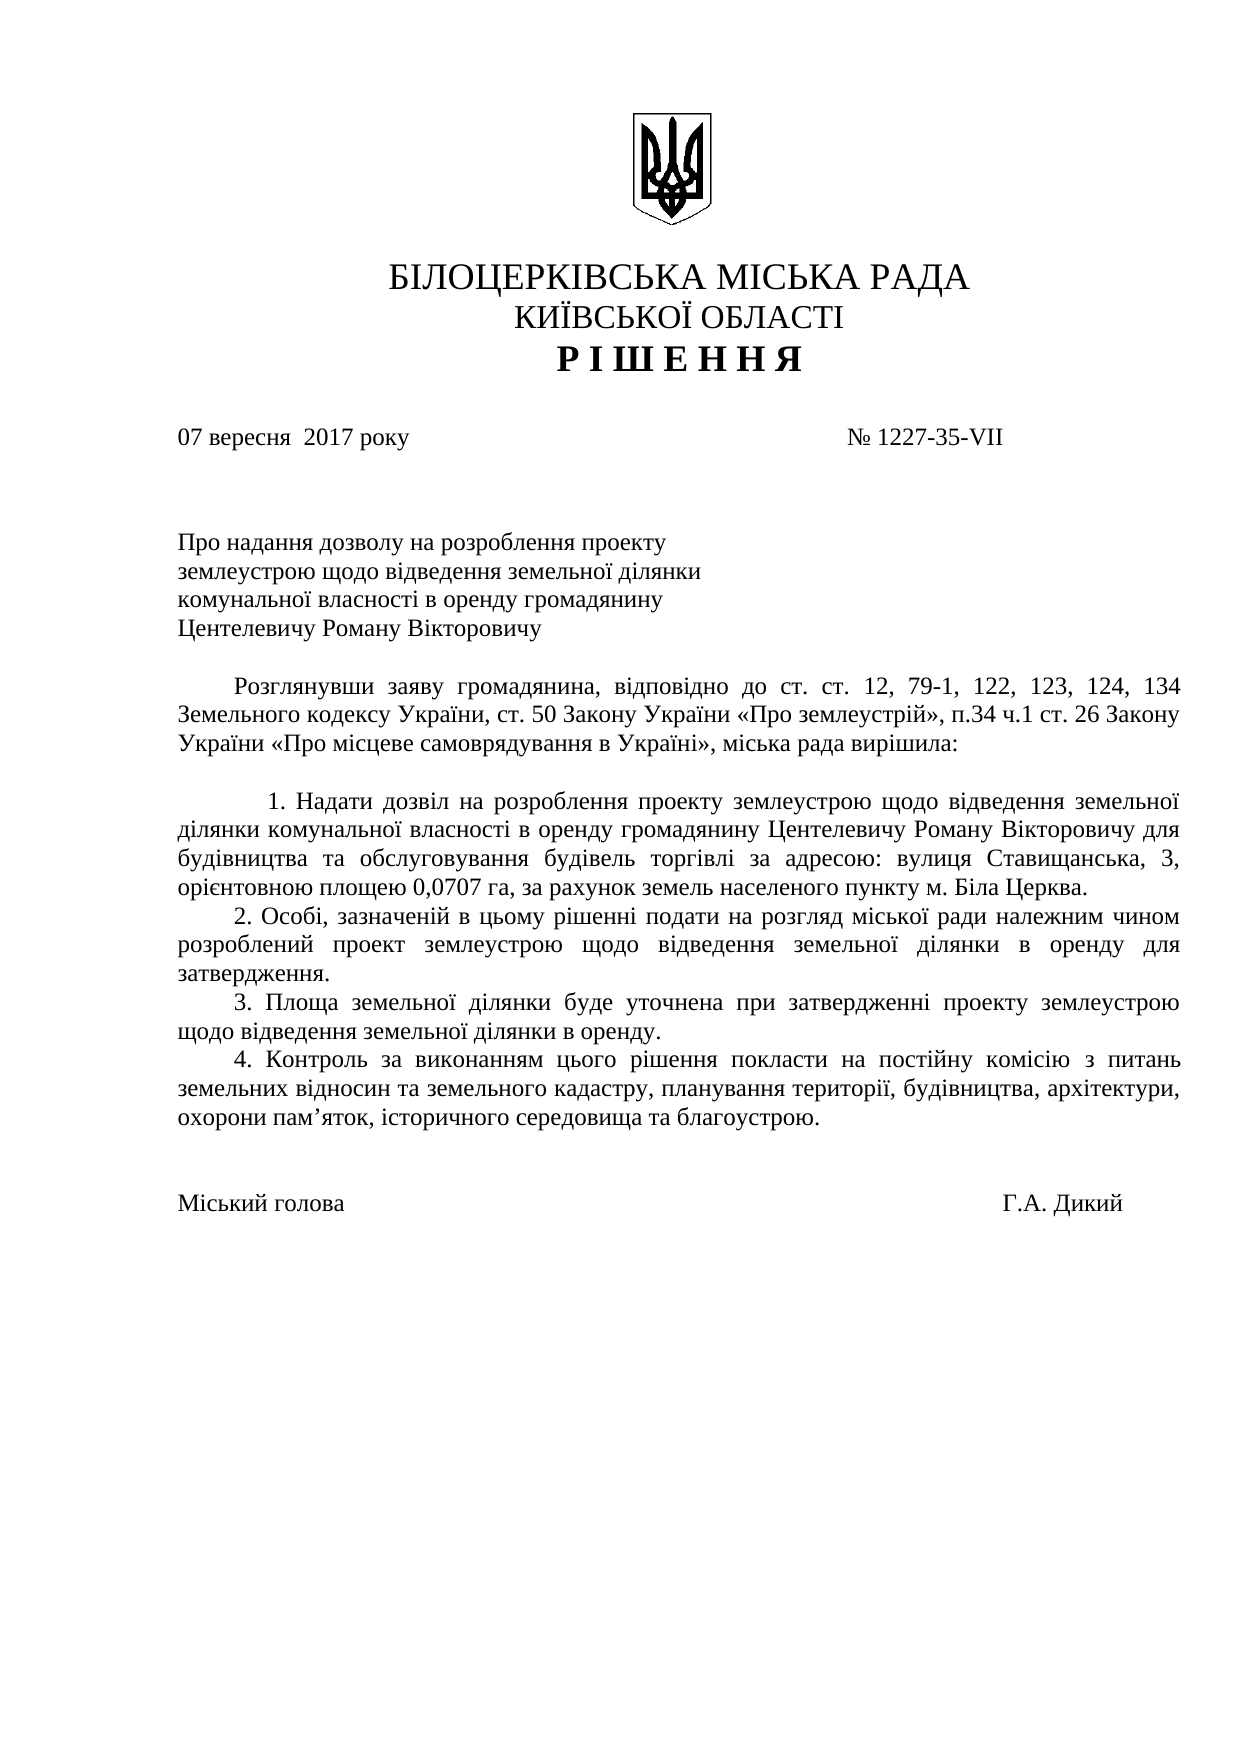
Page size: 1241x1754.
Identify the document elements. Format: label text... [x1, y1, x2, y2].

text 2. Особі, зазначеній в цьому рішенні подати на розгляд міської ради належним чином розроблений проект землеустрою щодо відведення земельної ділянки в оренду для затвердження. [177, 901, 1181, 987]
text 1. Надати дозвіл на розроблення проекту землеустрою щодо відведення земельної ділянки комунальної власності в оренду громадянину Центелевичу Роману Вікторовичу для будівництва та обслуговування будівель торгівлі за адресою: вулиця Ставищанська, 3, орієнтовною площею 0,0707 га, за рахунок земель населеного пункту м. Біла Церква. [177, 786, 1181, 901]
text 07 вересня 2017 року № 1227-35-VII [177, 422, 1181, 451]
text Р І Ш Е Н Н Я [177, 336, 1181, 379]
text Про надання дозволу на розроблення проекту [177, 527, 1181, 556]
text 3. Площа земельної ділянки буде уточнена при затвердженні проекту землеустрою щодо відведення земельної ділянки в оренду. [177, 987, 1181, 1044]
text землеустрою щодо відведення земельної ділянки [177, 556, 1181, 584]
text Центелевичу Роману Вікторовичу [177, 613, 1181, 642]
text Розглянувши заяву громадянина, відповідно до ст. ст. 12, 79-1, 122, 123, 124, 134 Земельного кодексу України, ст. 50 Закону України «Про землеустрій», п.34 ч.1 ст. 26 Закону України «Про місцеве самоврядування в Україні», міська рада вирішила: [177, 671, 1181, 757]
text комунальної власності в оренду громадянину [177, 584, 1181, 613]
text КИЇВСЬКОЇ ОБЛАСТІ [177, 298, 1181, 336]
text Міський голова Г.А. Дикий [177, 1188, 1181, 1217]
text БІЛОЦЕРКІВСЬКА МІСЬКА РАДА [177, 255, 1181, 298]
picture [627, 106, 721, 233]
text 4. Контроль за виконанням цього рішення покласти на постійну комісію з питань земельних відносин та земельного кадастру, планування території, будівництва, архітектури, охорони пам’яток, історичного середовища та благоустрою. [177, 1044, 1181, 1131]
